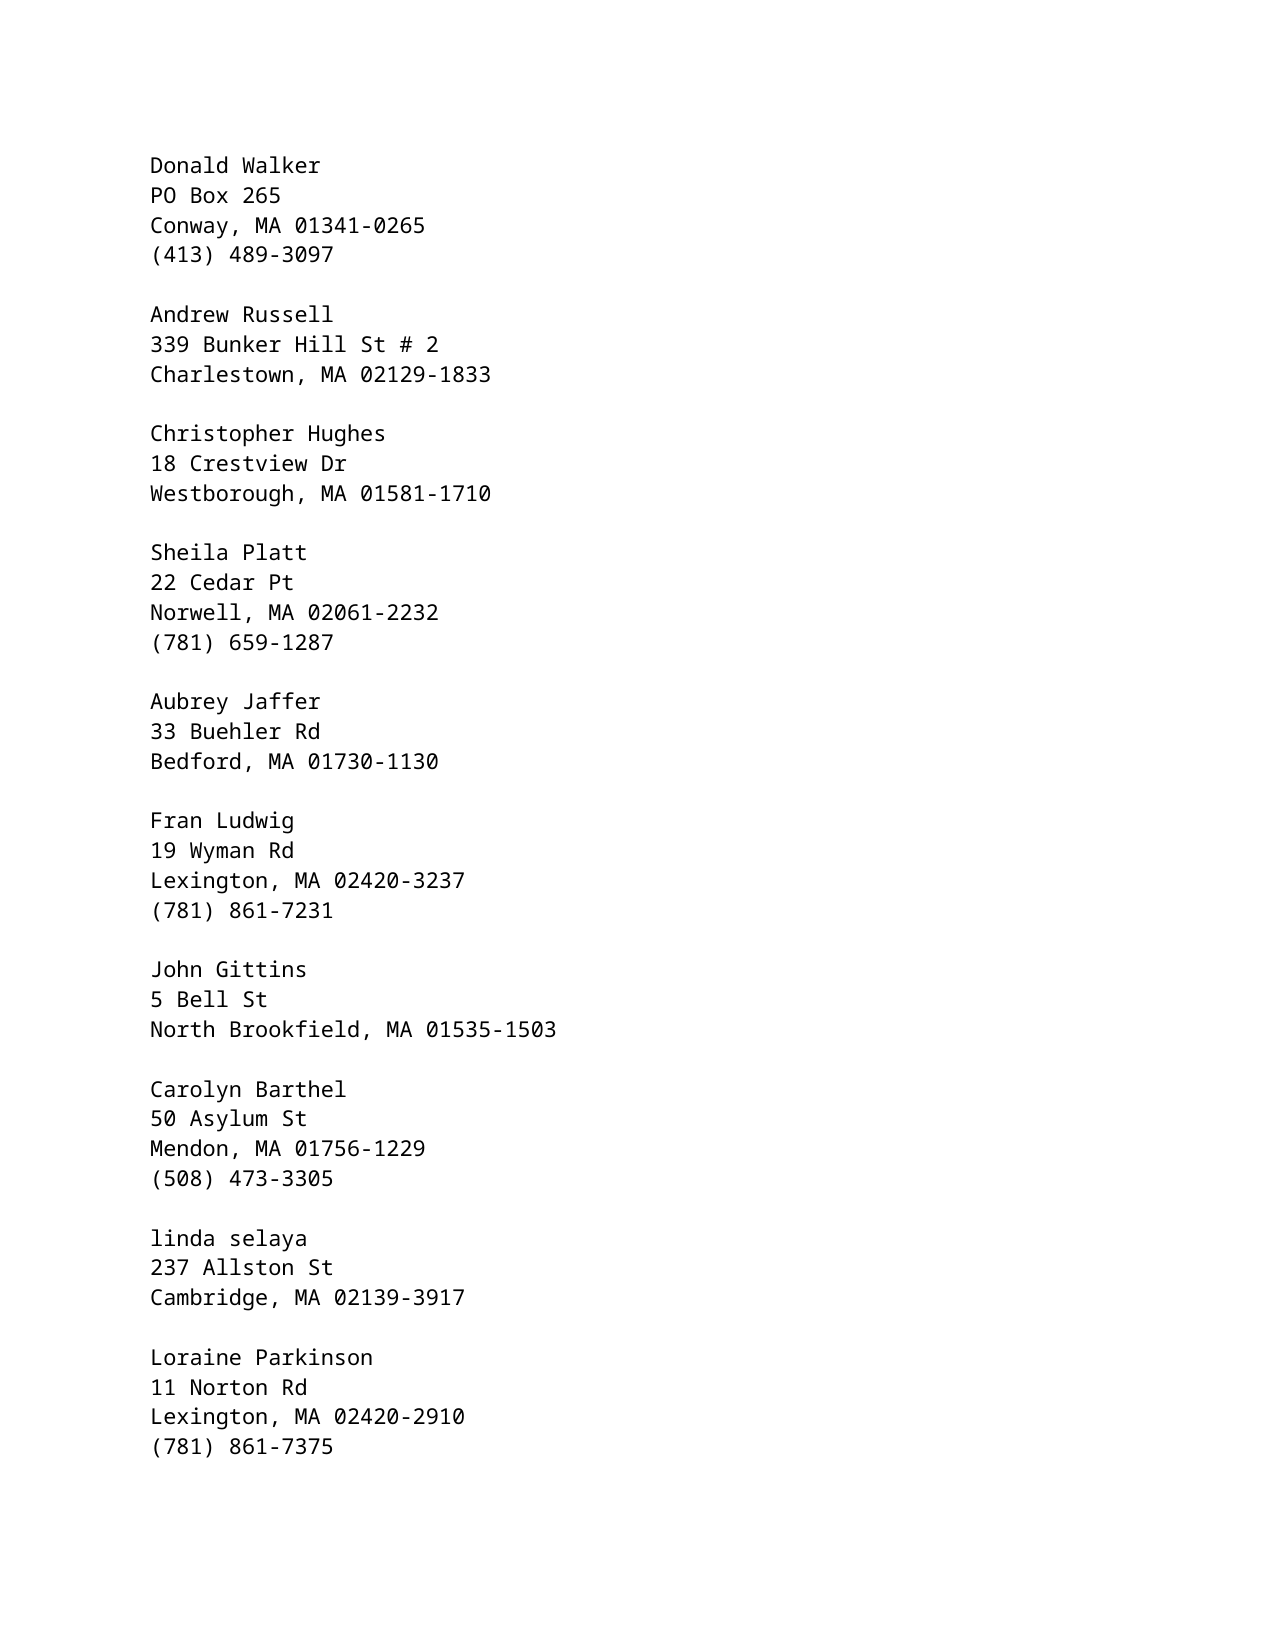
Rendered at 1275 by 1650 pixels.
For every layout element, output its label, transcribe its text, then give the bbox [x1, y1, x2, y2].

text Cambridge, MA 02139-3917 [150, 1282, 1125, 1312]
text Charlestown, MA 02129-1833 [150, 358, 1125, 388]
text Sheila Platt [150, 537, 1125, 567]
text Carolyn Barthel [150, 1073, 1125, 1103]
text Christopher Hughes [150, 418, 1125, 448]
text PO Box 265 [150, 180, 1125, 209]
text North Brookfield, MA 01535-1503 [150, 1014, 1125, 1044]
text Conway, MA 01341-0265 [150, 209, 1125, 239]
text Andrew Russell [150, 299, 1125, 329]
text 339 Bunker Hill St # 2 [150, 329, 1125, 358]
text 33 Buehler Rd [150, 716, 1125, 746]
text 237 Allston St [150, 1252, 1125, 1282]
text 5 Bell St [150, 984, 1125, 1014]
text Loraine Parkinson [150, 1342, 1125, 1371]
text Lexington, MA 02420-2910 [150, 1401, 1125, 1431]
text 18 Crestview Dr [150, 448, 1125, 478]
text linda selaya [150, 1222, 1125, 1252]
text 19 Wyman Rd [150, 835, 1125, 865]
text John Gittins [150, 954, 1125, 984]
text Norwell, MA 02061-2232 [150, 597, 1125, 627]
text 22 Cedar Pt [150, 567, 1125, 597]
text Donald Walker [150, 150, 1125, 180]
text Lexington, MA 02420-3237 [150, 865, 1125, 895]
text (413) 489-3097 [150, 239, 1125, 269]
text (781) 861-7231 [150, 895, 1125, 924]
text Mendon, MA 01756-1229 [150, 1133, 1125, 1163]
text Fran Ludwig [150, 805, 1125, 835]
text (781) 659-1287 [150, 627, 1125, 656]
text (781) 861-7375 [150, 1431, 1125, 1461]
text 50 Asylum St [150, 1103, 1125, 1133]
text 11 Norton Rd [150, 1371, 1125, 1401]
text Bedford, MA 01730-1130 [150, 746, 1125, 776]
text Aubrey Jaffer [150, 686, 1125, 716]
text (508) 473-3305 [150, 1163, 1125, 1193]
text Westborough, MA 01581-1710 [150, 478, 1125, 507]
